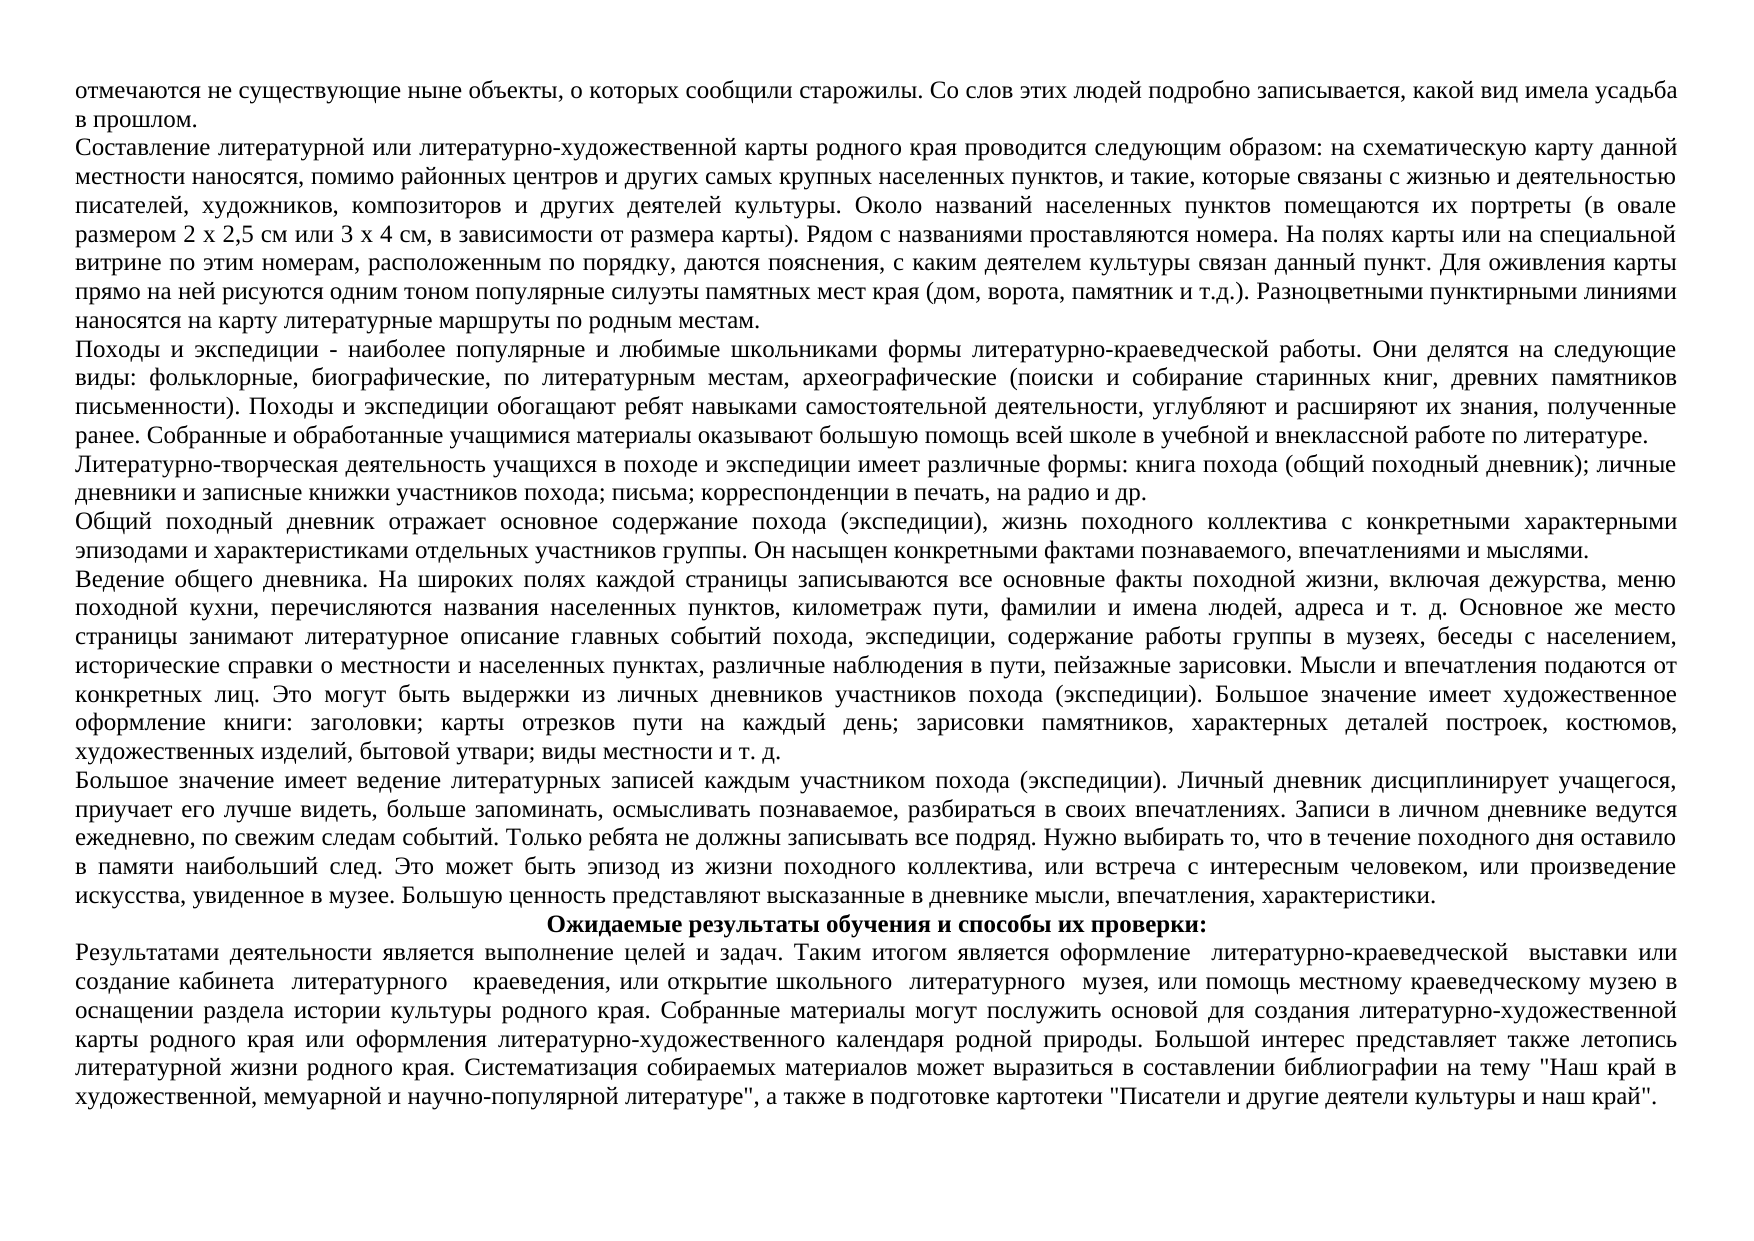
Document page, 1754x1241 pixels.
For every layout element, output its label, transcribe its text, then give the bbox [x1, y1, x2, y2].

text Ожидаемые результаты обучения и способы их проверки: [75, 909, 1679, 937]
text Результатами деятельности является выполнение целей и задач. Таким итогом является оформление литературно-краеведческой выставки или создание кабинета литературного краеведения, или открытие школьного литературного музея, или помощь местному краеведческому музею в оснащении раздела истории культуры родного края. Собранные материалы могут послужить основой для создания литературно-художественной карты родного края или оформления литературно-художественного календаря родной природы. Большой интерес представляет также летопись литературной жизни родного края. Систематизация собираемых материалов может выразиться в составлении библиографии на тему "Наш край в художественной, мемуарной и научно-популярной литературе", а также в подготовке картотеки "Писатели и другие деятели культуры и наш край". [75, 937, 1679, 1110]
text Большое значение имеет ведение литературных записей каждым участником похода (экспедиции). Личный дневник дисциплинирует учащегося, приучает его лучше видеть, больше запоминать, осмысливать познаваемое, разбираться в своих впечатлениях. Записи в личном дневнике ведутся ежедневно, по свежим следам событий. Только ребята не должны записывать все подряд. Нужно выбирать то, что в течение походного дня оставило в памяти наибольший след. Это может быть эпизод из жизни походного коллектива, или встреча с интересным человеком, или произведение искусства, увиденное в музее. Большую ценность представляют высказанные в дневнике мысли, впечатления, характеристики. [75, 765, 1679, 909]
text Литературно-творческая деятельность учащихся в походе и экспедиции имеет различные формы: книга похода (общий походный дневник); личные дневники и записные книжки участников похода; письма; корреспонденции в печать, на радио и др. [75, 449, 1679, 506]
text Ведение общего дневника. На широких полях каждой страницы записываются все основные факты походной жизни, включая дежурства, меню походной кухни, перечисляются названия населенных пунктов, километраж пути, фамилии и имена людей, адреса и т. д. Основное же место страницы занимают литературное описание главных событий похода, экспедиции, содержание работы группы в музеях, беседы с населением, исторические справки о местности и населенных пунктах, различные наблюдения в пути, пейзажные зарисовки. Мысли и впечатления подаются от конкретных лиц. Это могут быть выдержки из личных дневников участников похода (экспедиции). Большое значение имеет художественное оформление книги: заголовки; карты отрезков пути на каждый день; зарисовки памятников, характерных деталей построек, костюмов, художественных изделий, бытовой утвари; виды местности и т. д. [75, 564, 1679, 765]
text Общий походный дневник отражает основное содержание похода (экспедиции), жизнь походного коллектива с конкретными характерными эпизодами и характеристиками отдельных участников группы. Он насыщен конкретными фактами познаваемого, впечатлениями и мыслями. [75, 506, 1679, 564]
text Походы и экспедиции - наиболее популярные и любимые школьниками формы литературно-краеведческой работы. Они делятся на следующие виды: фольклорные, биографические, по литературным местам, археографические (поиски и собирание старинных книг, древних памятников письменности). Походы и экспедиции обогащают ребят навыками самостоятельной деятельности, углубляют и расширяют их знания, полученные ранее. Собранные и обработанные учащимися материалы оказывают большую помощь всей школе в учебной и внеклассной работе по литературе. [75, 334, 1679, 449]
text Составление литературной или литературно-художественной карты родного края проводится следующим образом: на схематическую карту данной местности наносятся, помимо районных центров и других самых крупных населенных пунктов, и такие, которые связаны с жизнью и деятельностью писателей, художников, композиторов и других деятелей культуры. Около названий населенных пунктов помещаются их портреты (в овале размером 2 х или 3 х , в зависимости от размера карты). Рядом с названиями проставляются номера. На полях карты или на специальной витрине по этим номерам, расположенным по порядку, даются пояснения, с каким деятелем культуры связан данный пункт. Для оживления карты прямо на ней рисуются одним тоном популярные силуэты памятных мест края (дом, ворота, памятник и т.д.). Разноцветными пунктирными линиями наносятся на карту литературные маршруты по родным местам. [75, 132, 1679, 334]
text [75, 75, 1679, 132]
